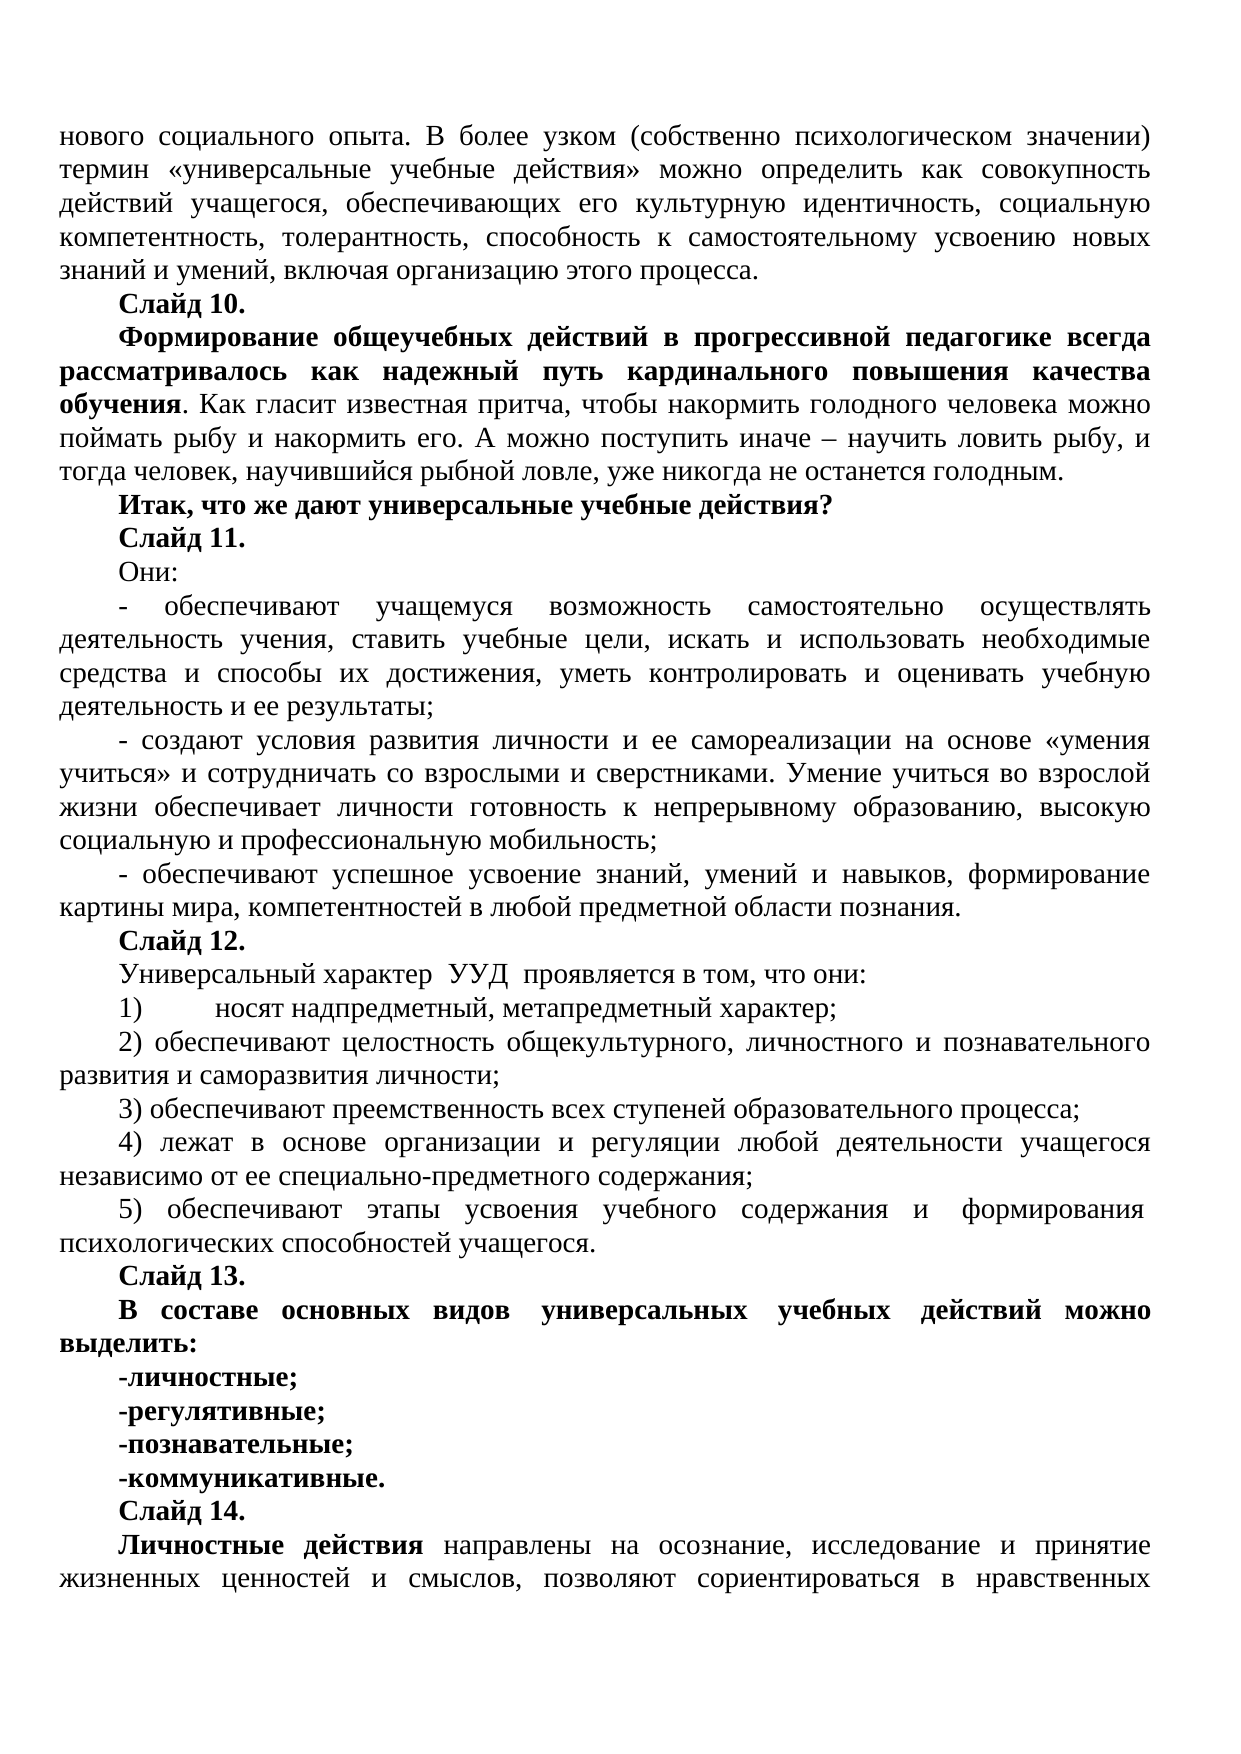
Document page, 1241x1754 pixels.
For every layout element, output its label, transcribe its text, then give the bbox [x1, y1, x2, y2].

text Слайд 12. [59, 923, 1152, 957]
text В составе основных видов универсальных учебных действий можно выделить: [59, 1292, 1152, 1359]
list носят надпредметный, метапредметный характер; [59, 990, 1152, 1024]
text Слайд 14. [59, 1493, 1152, 1527]
text Слайд 10. [59, 286, 1152, 319]
text - создают условия развития личности и ее самореализации на основе «умения учиться» и сотрудничать со взрослыми и сверстниками. Умение учиться во взрослой жизни обеспечивает личности готовность к непрерывному образованию, высокую социальную и профессиональную мобильность; [59, 722, 1152, 856]
text - обеспечивают учащемуся возможность самостоятельно осуществлять деятельность учения, ставить учебные цели, искать и использовать необходимые средства и способы их достижения, уметь контролировать и оценивать учебную деятельность и ее результаты; [59, 588, 1152, 722]
text Итак, что же дают универсальные учебные действия? [59, 487, 1152, 521]
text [59, 118, 1152, 286]
text -регулятивные; [59, 1393, 1152, 1426]
text Слайд 11. [59, 521, 1152, 554]
text -познавательные; [59, 1426, 1152, 1460]
text Слайд 13. [59, 1258, 1152, 1292]
text 4) лежат в основе организации и регуляции любой деятельности учащегося независимо от ее специально-предметного содержания; [59, 1124, 1152, 1191]
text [59, 1527, 1152, 1594]
list 2) обеспечивают целостность общекультурного, личностного и познавательного развития и саморазвития личности; [59, 1024, 1152, 1091]
text Формирование общеучебных действий в прогрессивной педагогике всегда рассматривалось как надежный путь кардинального повышения качества обучения. Как гласит известная притча, чтобы накормить голодного человека можно поймать рыбу и накормить его. А можно поступить иначе – научить ловить рыбу, и тогда человек, научившийся рыбной ловле, уже никогда не останется голодным. [59, 319, 1152, 487]
text Они: [59, 554, 1152, 588]
text 3) обеспечивают преемственность всех ступеней образовательного процесса; [59, 1091, 1152, 1124]
text -личностные; [59, 1359, 1152, 1393]
text 5) обеспечивают этапы усвоения учебного содержания и формирования психологических способностей учащегося. [59, 1191, 1152, 1258]
text Универсальный характер УУД проявляется в том, что они: [59, 957, 1152, 990]
text - обеспечивают успешное усвоение знаний, умений и навыков, формирование картины мира, компетентностей в любой предметной области познания. [59, 856, 1152, 923]
text -коммуникативные. [59, 1460, 1152, 1493]
